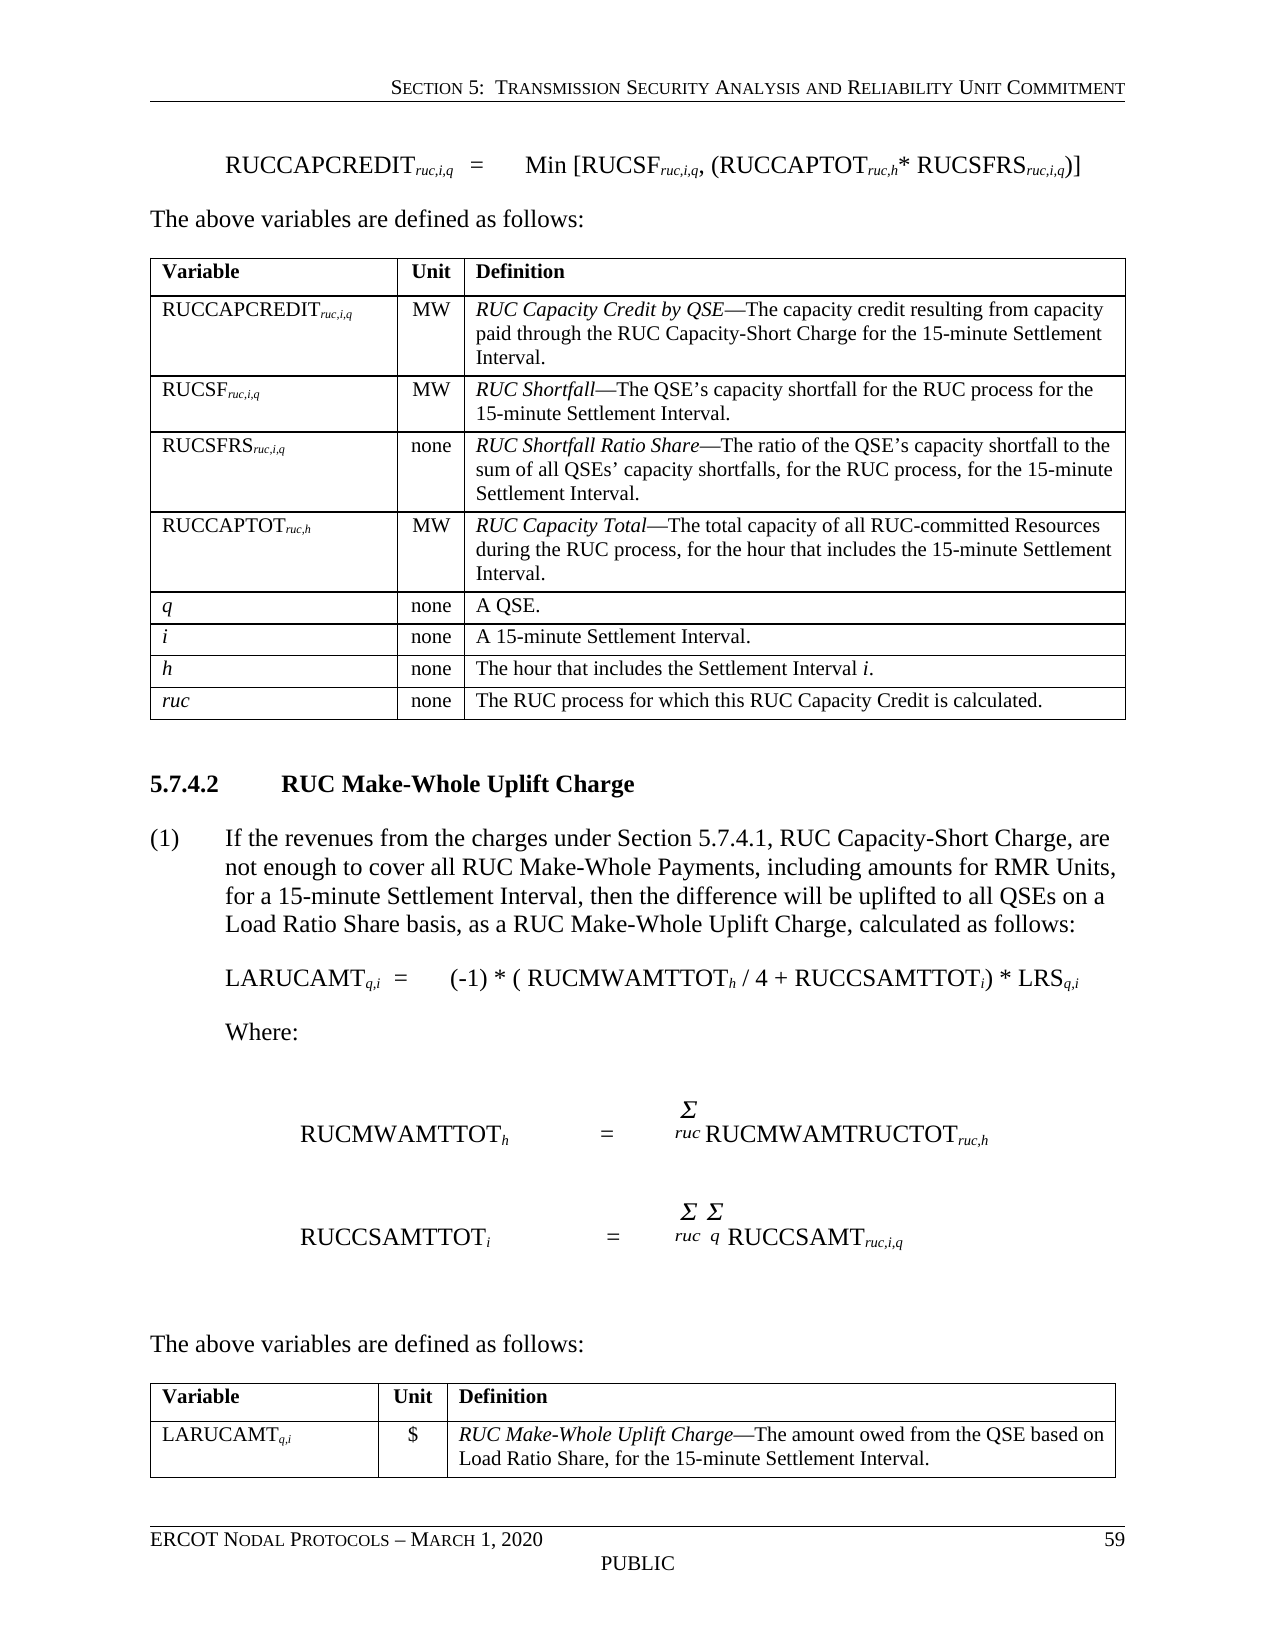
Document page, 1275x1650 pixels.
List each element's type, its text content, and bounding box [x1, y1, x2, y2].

table_header Definition [448, 1384, 1115, 1421]
text Where: [225, 1017, 1125, 1046]
table_cell RUCCAPTOTruc,h [151, 513, 397, 591]
table_cell RUC Capacity Total—The total capacity of all RUC-committed Resources during the RUC process, for the hour that includes the 15-minute Settlement Interval. [465, 513, 1125, 591]
table_cell RUCSFruc,i,q [151, 377, 397, 431]
table_cell A 15-minute Settlement Interval. [465, 625, 1125, 655]
table_cell $ [379, 1422, 447, 1477]
text LARUCAMTq,i = (-1) * ( RUCMWAMTTOTh / 4 + RUCCSAMTTOTi) * LRSq,i [225, 963, 1125, 992]
table_cell RUC Capacity Credit by QSE—The capacity credit resulting from capacity paid through the RUC Capacity-Short Charge for the 15-minute Settlement Interval. [465, 297, 1125, 375]
table_cell MW [398, 297, 464, 375]
table_cell MW [398, 513, 464, 591]
table_cell MW [398, 377, 464, 431]
table_cell RUCCAPCREDITruc,i,q [151, 297, 397, 375]
table_cell none [398, 433, 464, 511]
table_cell none [398, 593, 464, 623]
text RUCCSAMTTOTi = RUCCSAMTruc,i,q [225, 1198, 1125, 1251]
text RUCMWAMTTOTh = RUCMWAMTRUCTOTruc,h [225, 1096, 1125, 1148]
table_cell none [398, 656, 464, 687]
table_cell ruc [151, 688, 397, 718]
table_header Variable [151, 1384, 378, 1421]
table_cell none [398, 688, 464, 718]
table_cell i [151, 625, 397, 655]
table_cell The RUC process for which this RUC Capacity Credit is calculated. [465, 688, 1125, 718]
table_cell RUC Shortfall—The QSE’s capacity shortfall for the RUC process for the 15-minute Settlement Interval. [465, 377, 1125, 431]
text 5.7.4.2 RUC Make-Whole Uplift Charge [150, 769, 1125, 798]
table_cell A QSE. [465, 593, 1125, 623]
table_cell h [151, 656, 397, 687]
text The above variables are defined as follows: [150, 1329, 1125, 1358]
table_cell LARUCAMTq,i [151, 1422, 378, 1477]
table_cell RUCSFRSruc,i,q [151, 433, 397, 511]
text The above variables are defined as follows: [150, 204, 1125, 232]
table_cell none [398, 625, 464, 655]
table_header Unit [379, 1384, 447, 1421]
table_cell The hour that includes the Settlement Interval i. [465, 656, 1125, 687]
table_header Unit [398, 259, 464, 295]
table_cell RUC Shortfall Ratio Share—The ratio of the QSE’s capacity shortfall to the sum of all QSEs’ capacity shortfalls, for the RUC process, for the 15-minute Settlement Interval. [465, 433, 1125, 511]
table_header Variable [151, 259, 397, 295]
table_header Definition [465, 259, 1125, 295]
table_cell RUC Make-Whole Uplift Charge—The amount owed from the QSE based on Load Ratio Share, for the 15-minute Settlement Interval. [448, 1422, 1115, 1477]
text RUCCAPCREDITruc,i,q = Min [RUCSFruc,i,q, (RUCCAPTOTruc,h* RUCSFRSruc,i,q)] [225, 150, 1125, 179]
text (1) If the revenues from the charges under Section 5.7.4.1, RUC Capacity-Short Charge, are not enough to cover all RUC Make-Whole Payments, including amounts for RMR Units, for a 15-minute Settlement Interval, then the difference will be uplifted to all QSEs on a Load Ratio Share basis, as a RUC Make-Whole Uplift Charge, calculated as follows: [150, 823, 1125, 938]
table_cell q [151, 593, 397, 623]
